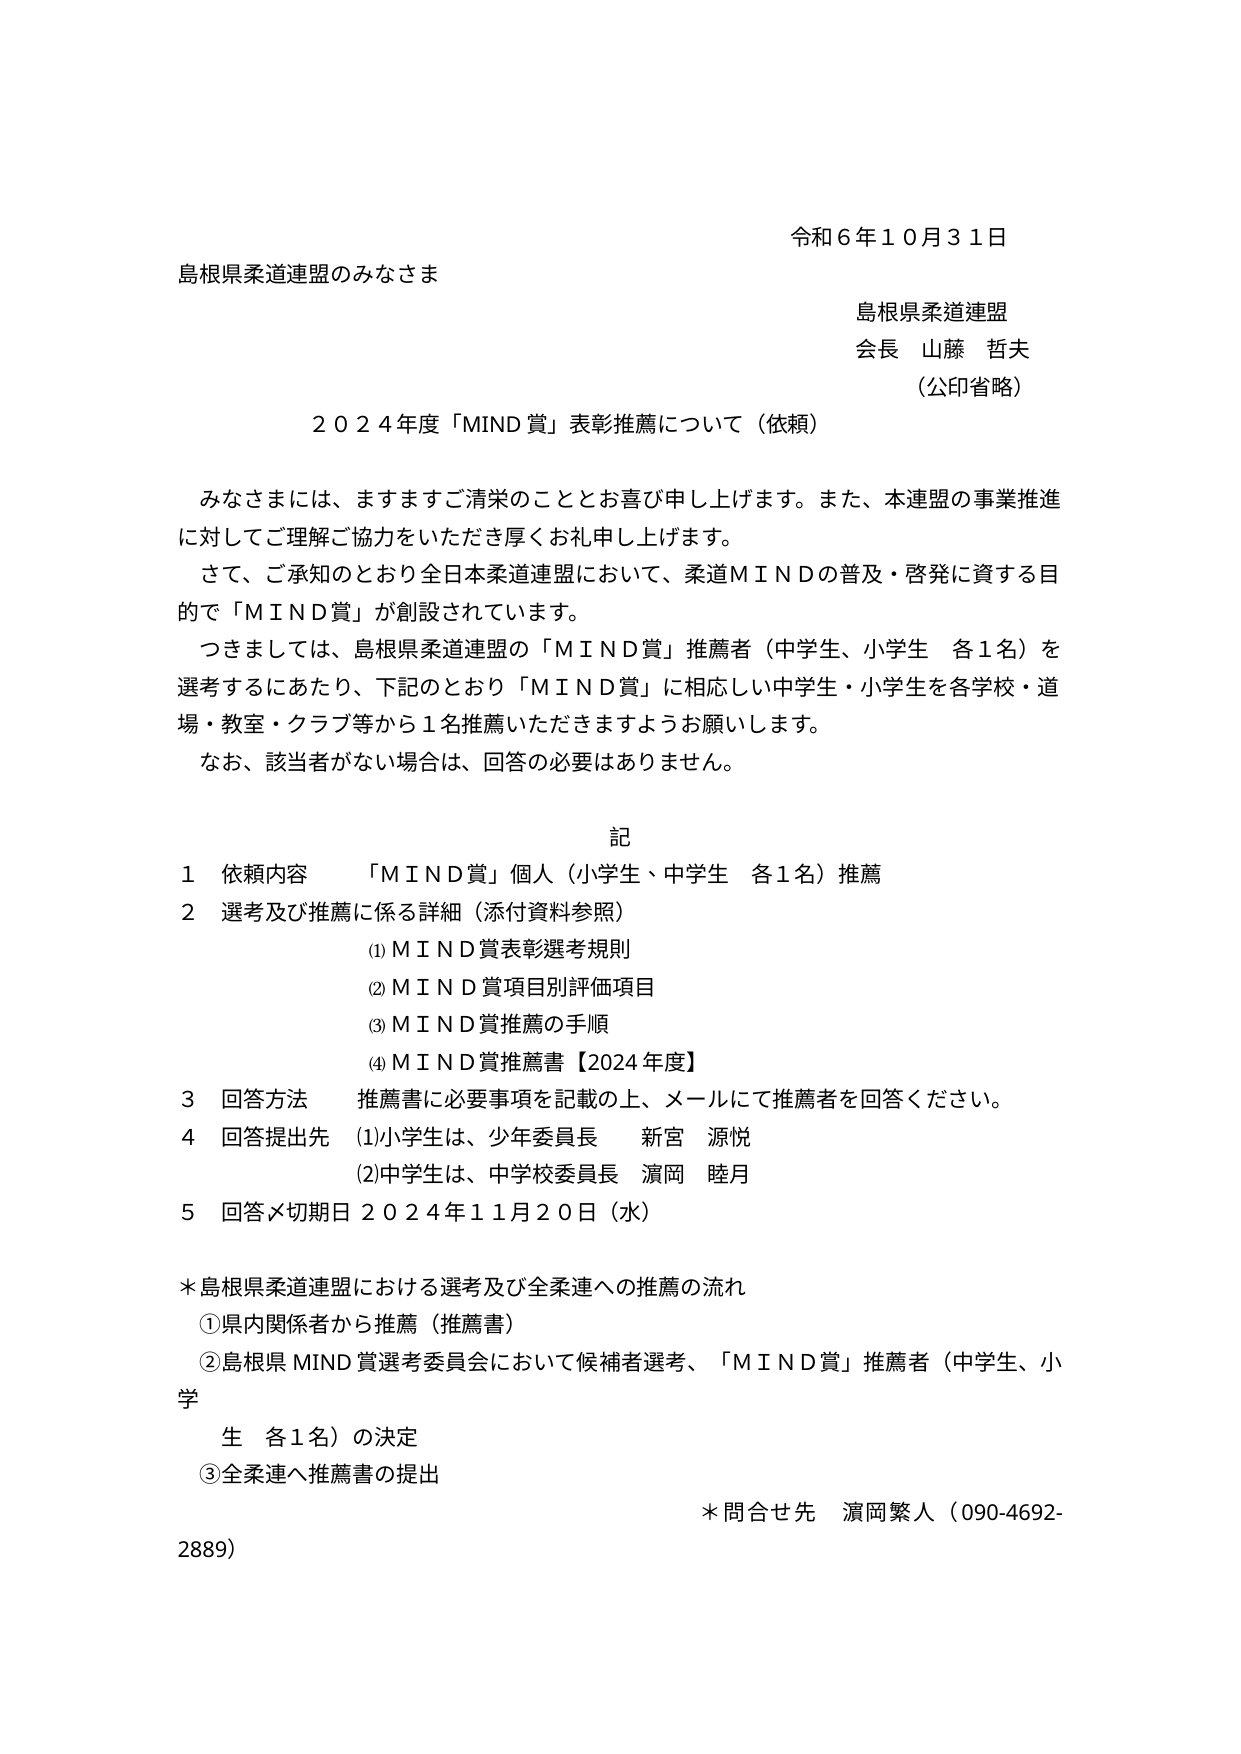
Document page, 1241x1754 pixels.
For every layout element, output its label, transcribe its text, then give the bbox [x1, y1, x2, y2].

text つきましては、島根県柔道連盟の「ＭＩＮＤ賞」推薦者（中学生、小学生 各１名）を選考するにあたり、下記のとおり「ＭＩＮＤ賞」に相応しい中学生・小学生を各学校・道場・教室・クラブ等から１名推薦いただきますようお願いします。 [177, 629, 1063, 742]
text ＊島根県柔道連盟における選考及び全柔連への推薦の流れ [177, 1267, 1063, 1304]
text さて、ご承知のとおり全日本柔道連盟において、柔道ＭＩＮＤの普及・啓発に資する目的で「ＭＩＮＤ賞」が創設されています。 [177, 554, 1063, 629]
text ②島根県MIND賞選考委員会において候補者選考、「ＭＩＮＤ賞」推薦者（中学生、小学 [177, 1342, 1063, 1417]
text （公印省略） [177, 367, 1063, 404]
text ３ 回答方法 推薦書に必要事項を記載の上、メールにて推薦者を回答ください。 [177, 1079, 1063, 1117]
text １ 依頼内容 「ＭＩＮＤ賞」個人（小学生、中学生 各１名）推薦 [177, 854, 1063, 892]
text みなさまには、ますますご清栄のこととお喜び申し上げます。また、本連盟の事業推進に対してご理解ご協力をいただき厚くお礼申し上げます。 [177, 479, 1063, 554]
text ⑵中学生は、中学校委員長 濵岡 睦月 [177, 1154, 1063, 1192]
text ５ 回答〆切期日 ２０２４年１１月２０日（水） [177, 1192, 1063, 1229]
list ⑷ＭＩＮＤ賞推薦書【2024年度】 [368, 1042, 1063, 1079]
text なお、該当者がない場合は、回答の必要はありません。 [177, 742, 1063, 779]
text 令和６年１０月３１日 [177, 217, 1063, 254]
subtitle 記 [177, 817, 1063, 854]
text 島根県柔道連盟のみなさま [177, 254, 1063, 292]
list ⑶ＭＩＮＤ賞推薦の手順 [368, 1004, 1063, 1042]
list ⑴ＭＩＮＤ賞表彰選考規則 [368, 929, 1063, 967]
text ＊問合せ先 濵岡繁人（090-4692-2889） [177, 1492, 1063, 1567]
text ①県内関係者から推薦（推薦書） [177, 1304, 1063, 1342]
text 島根県柔道連盟 [177, 292, 1063, 329]
text ２ 選考及び推薦に係る詳細（添付資料参照） [177, 892, 1063, 929]
text ２０２４年度「MIND賞」表彰推薦について（依頼） [177, 404, 1063, 442]
text 生 各１名）の決定 [177, 1417, 1063, 1454]
list ⑵ＭＩＮD賞項目別評価項目 [368, 967, 1063, 1004]
text 会長 山藤 哲夫 [177, 329, 1063, 367]
text ③全柔連へ推薦書の提出 [177, 1454, 1063, 1492]
text ４ 回答提出先 ⑴小学生は、少年委員長 新宮 源悦 [177, 1117, 1063, 1154]
